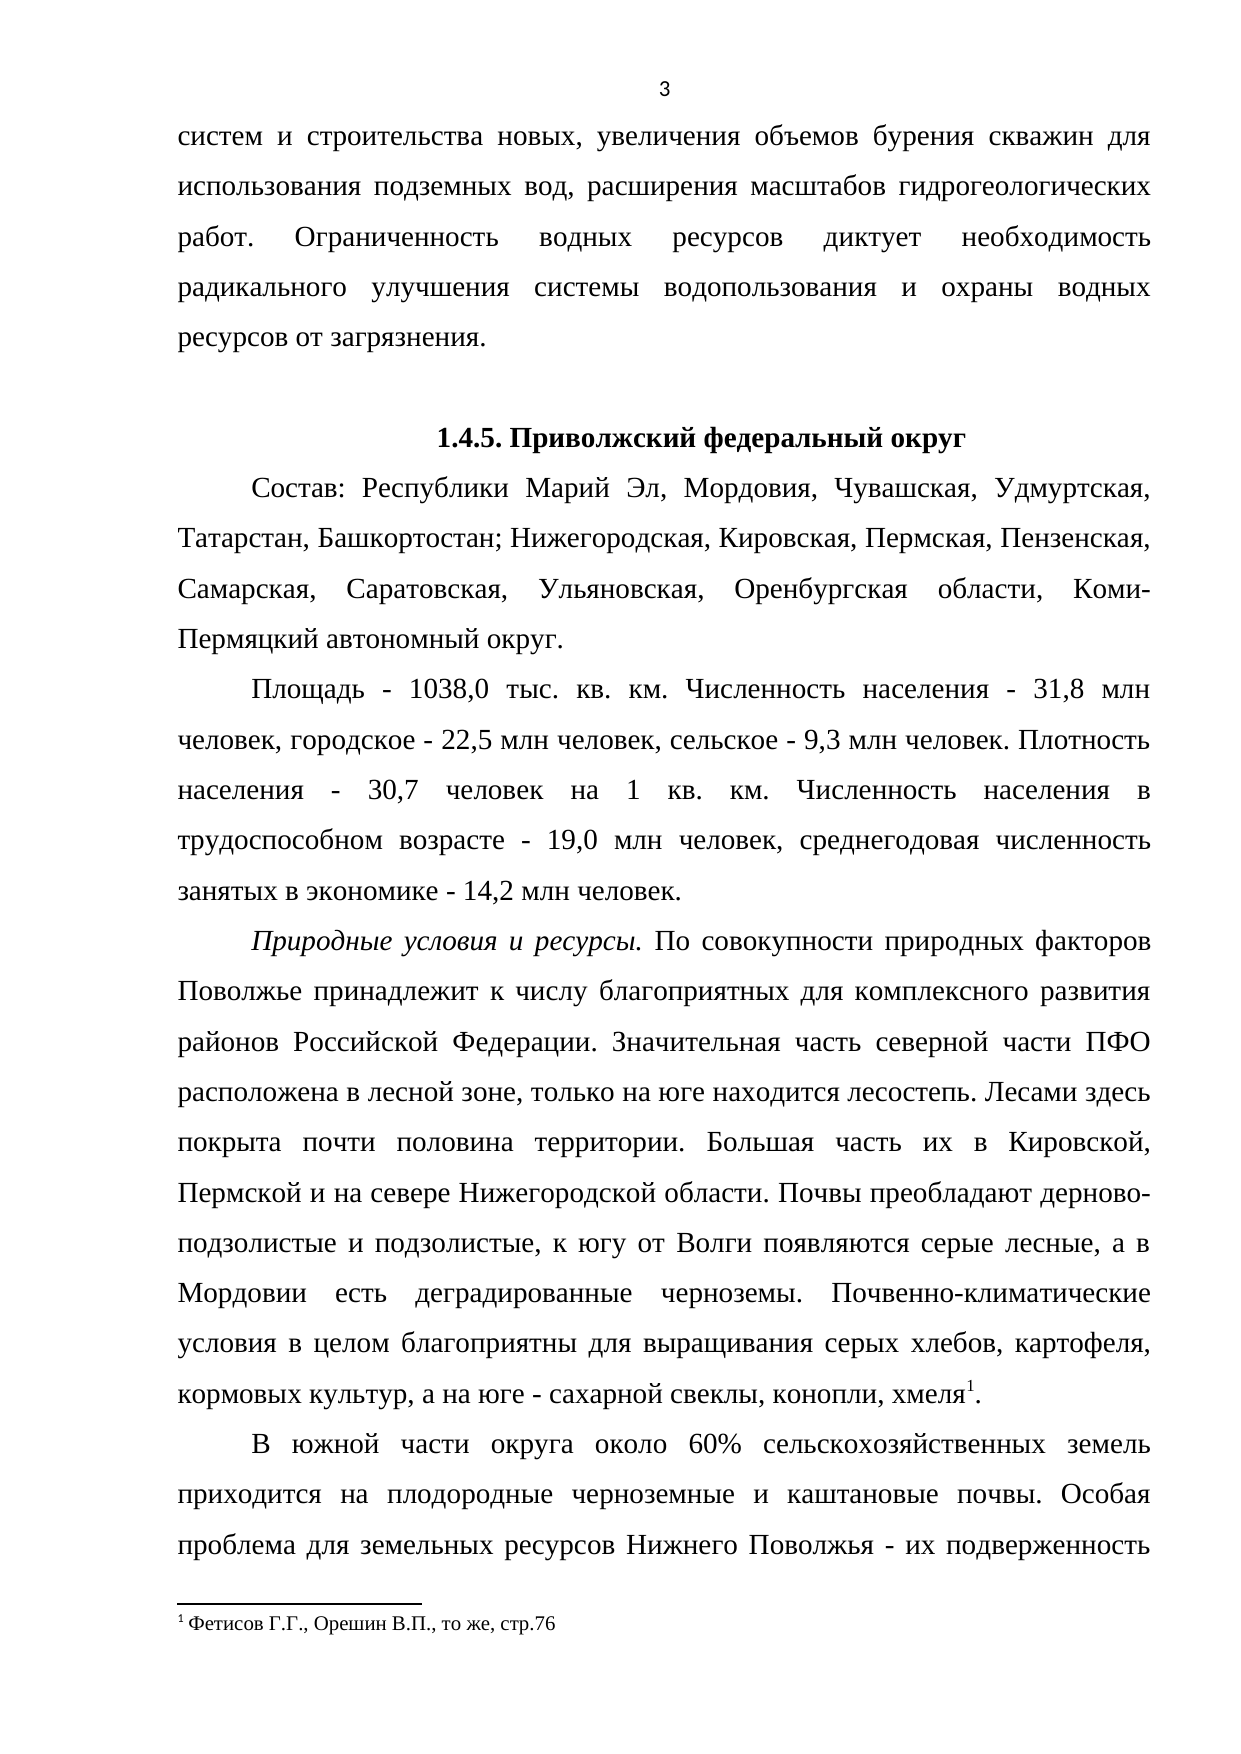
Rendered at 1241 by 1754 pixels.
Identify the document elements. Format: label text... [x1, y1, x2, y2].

text Площадь - 1038,0 тыс. кв. км. Численность населения - 31,8 млн человек, городское - 22,5 млн человек, сельское - 9,3 млн человек. Плотность населения - 30,7 человек на 1 кв. км. Численность населения в трудоспособном возрасте - 19,0 млн человек, среднегодовая численность занятых в экономике - 14,2 млн человек. [177, 672, 1152, 906]
text Состав: Республики Марий Эл, Мордовия, Чувашская, Удмуртская, Татарстан, Башкортостан; Нижегородская, Кировская, Пермская, Пензенская, Самарская, Саратовская, Ульяновская, Оренбургская области, Коми-Пермяцкий автономный округ. [177, 470, 1152, 655]
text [177, 118, 1152, 353]
text Природные условия и ресурсы. По совокупности природных факторов Поволжье принадлежит к числу благоприятных для комплексного развития районов Российской Федерации. Значительная часть северной части ПФО расположена в лесной зоне, только на юге находится лесостепь. Лесами здесь покрыта почти половина территории. Большая часть их в Кировской, Пермской и на севере Нижегородской области. Почвы преобладают дерново-подзолистые и подзолистые, к югу от Волги появляются серые лесные, а в Мордовии есть деградированные черноземы. Почвенно-климатические условия в целом благоприятны для выращивания серых хлебов, картофеля, кормовых культур, а на юге - сахарной свеклы, конопли, хмеля. [177, 923, 1152, 1409]
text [177, 1426, 1152, 1560]
text 1.4.5. Приволжский федеральный округ [177, 420, 1152, 453]
